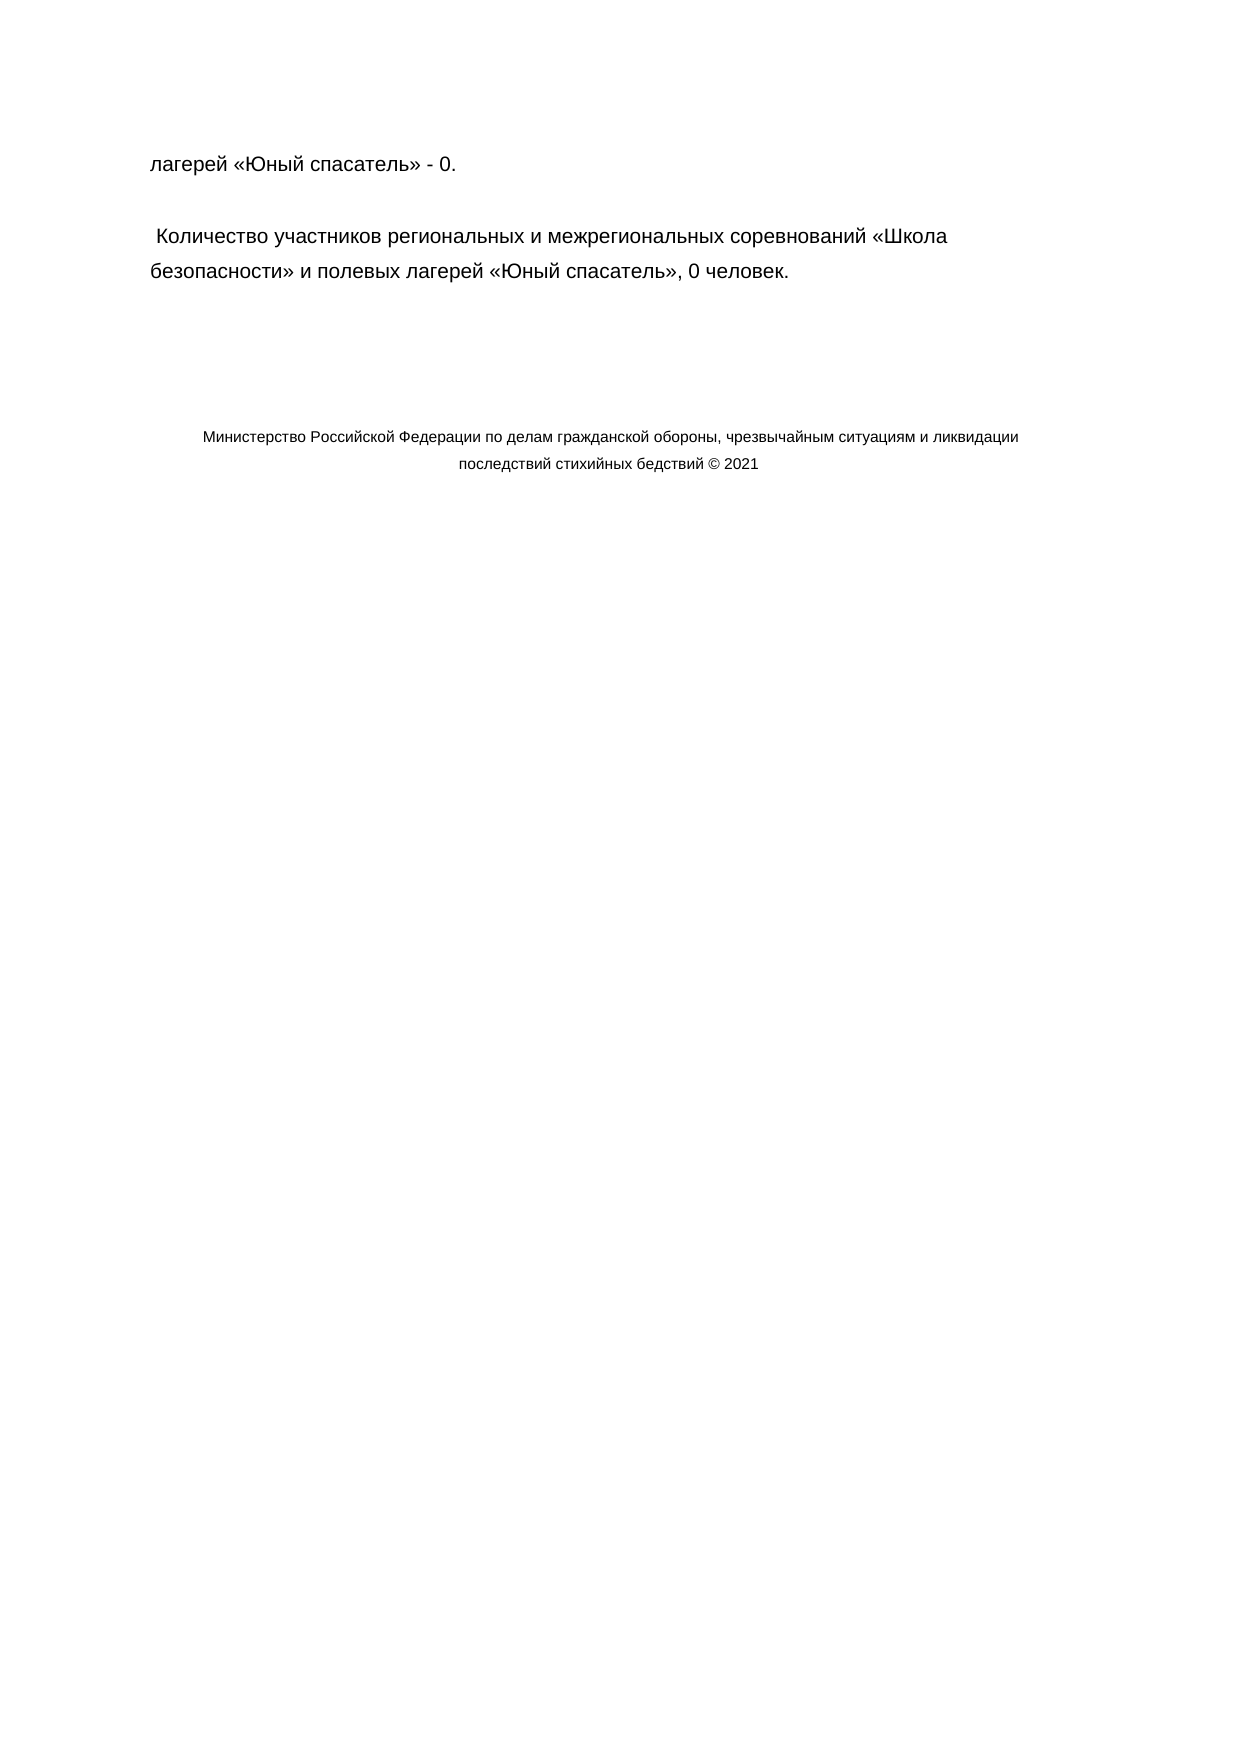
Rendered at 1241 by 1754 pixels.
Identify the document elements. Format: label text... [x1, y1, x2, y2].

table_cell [140, 150, 1078, 428]
table_cell Министерство Российской Федерации по делам гражданской обороны, чрезвычайным ситуациям и ликвидации последствий стихийных бедствий © 2021 [140, 428, 1078, 510]
